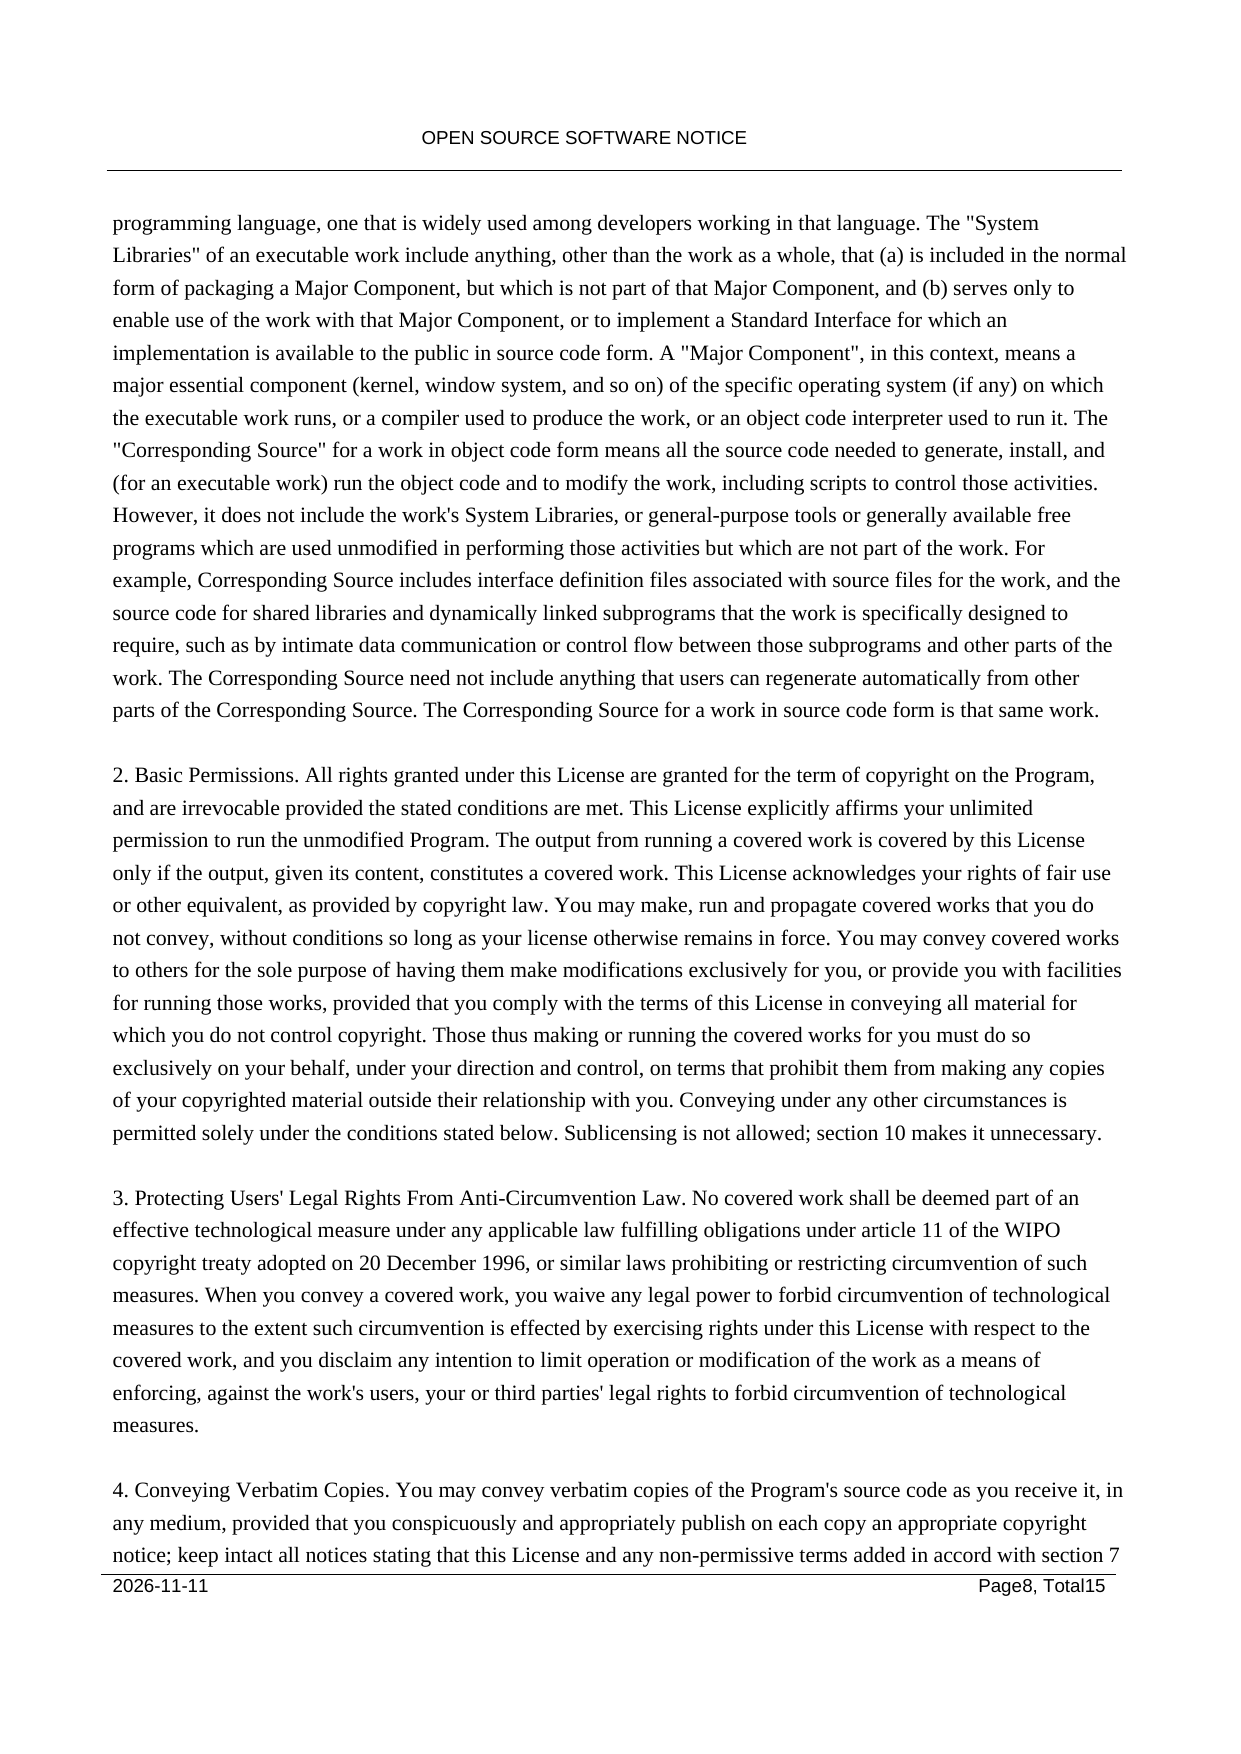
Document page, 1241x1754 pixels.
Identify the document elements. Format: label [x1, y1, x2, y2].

text [112, 206, 1128, 1571]
